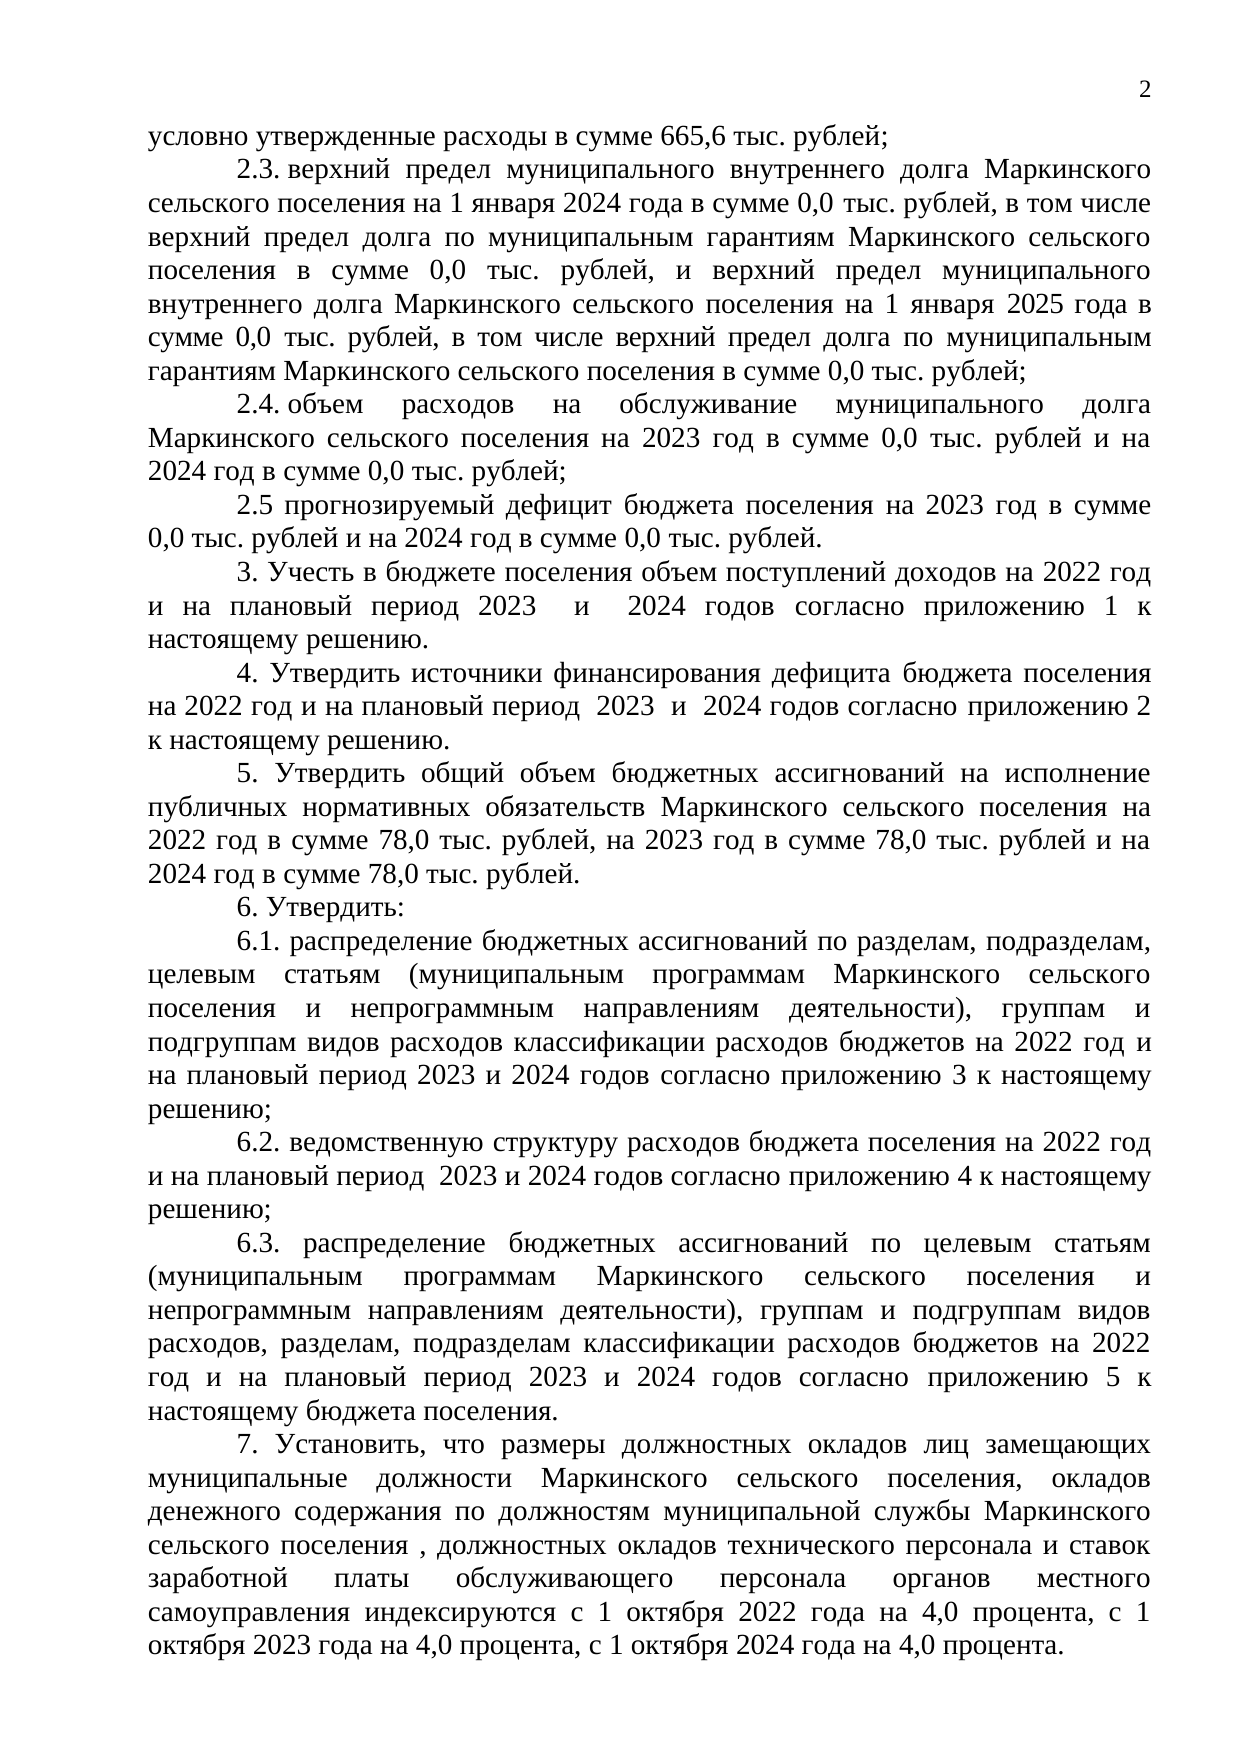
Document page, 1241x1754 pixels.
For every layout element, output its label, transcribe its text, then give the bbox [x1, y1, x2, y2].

text 6.1. распределение бюджетных ассигнований по разделам, подразделам, целевым статьям (муниципальным программам Маркинского сельского поселения и непрограммным направлениям деятельности), группам и подгруппам видов расходов классификации расходов бюджетов на 2022 год и на плановый период 2023 и 2024 годов согласно приложению 3 к настоящему решению; [148, 923, 1152, 1124]
text 4. Утвердить источники финансирования дефицита бюджета поселения на 2022 год и на плановый период 2023 и 2024 годов согласно приложению 2 к настоящему решению. [148, 655, 1152, 755]
text 2.3. верхний предел муниципального внутреннего долга Маркинского сельского поселения на 1 января 2024 года в сумме 0,0 тыс. рублей, в том числе верхний предел долга по муниципальным гарантиям Маркинского сельского поселения в сумме 0,0 тыс. рублей, и верхний предел муниципального внутреннего долга Маркинского сельского поселения на 1 января 2025 года в сумме 0,0 тыс. рублей, в том числе верхний предел долга по муниципальным гарантиям Маркинского сельского поселения в сумме 0,0 тыс. рублей; [148, 152, 1152, 386]
text 2.4. объем расходов на обслуживание муниципального долга Маркинского сельского поселения на 2023 год в сумме 0,0 тыс. рублей и на 2024 год в сумме 0,0 тыс. рублей; [148, 386, 1152, 487]
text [148, 118, 1152, 152]
text 7. Установить, что размеры должностных окладов лиц замещающих муниципальные должности Маркинского сельского поселения, окладов денежного содержания по должностям муниципальной службы Маркинского сельского поселения , должностных окладов технического персонала и ставок заработной платы обслуживающего персонала органов местного самоуправления индексируются с 1 октября 2022 года на 4,0 процента, с 1 октября 2023 года на 4,0 процента, с 1 октября 2024 года на 4,0 процента. [148, 1426, 1152, 1661]
text 5. Утвердить общий объем бюджетных ассигнований на исполнение публичных нормативных обязательств Маркинского сельского поселения на 2022 год в сумме 78,0 тыс. рублей, на 2023 год в сумме 78,0 тыс. рублей и на 2024 год в сумме 78,0 тыс. рублей. [148, 755, 1152, 889]
text 6. Утвердить: [148, 889, 1152, 923]
text 2.5 прогнозируемый дефицит бюджета поселения на 2023 год в сумме 0,0 тыс. рублей и на 2024 год в сумме 0,0 тыс. рублей. [148, 487, 1152, 554]
text 6.2. ведомственную структуру расходов бюджета поселения на 2022 год и на плановый период 2023 и 2024 годов согласно приложению 4 к настоящему решению; [148, 1124, 1152, 1225]
text 6.3. распределение бюджетных ассигнований по целевым статьям (муниципальным программам Маркинского сельского поселения и непрограммным направлениям деятельности), группам и подгруппам видов расходов, разделам, подразделам классификации расходов бюджетов на 2022 год и на плановый период 2023 и 2024 годов согласно приложению 5 к настоящему бюджета поселения. [148, 1225, 1152, 1426]
text 3. Учесть в бюджете поселения объем поступлений доходов на 2022 год и на плановый период 2023 и 2024 годов согласно приложению 1 к настоящему решению. [148, 554, 1152, 655]
